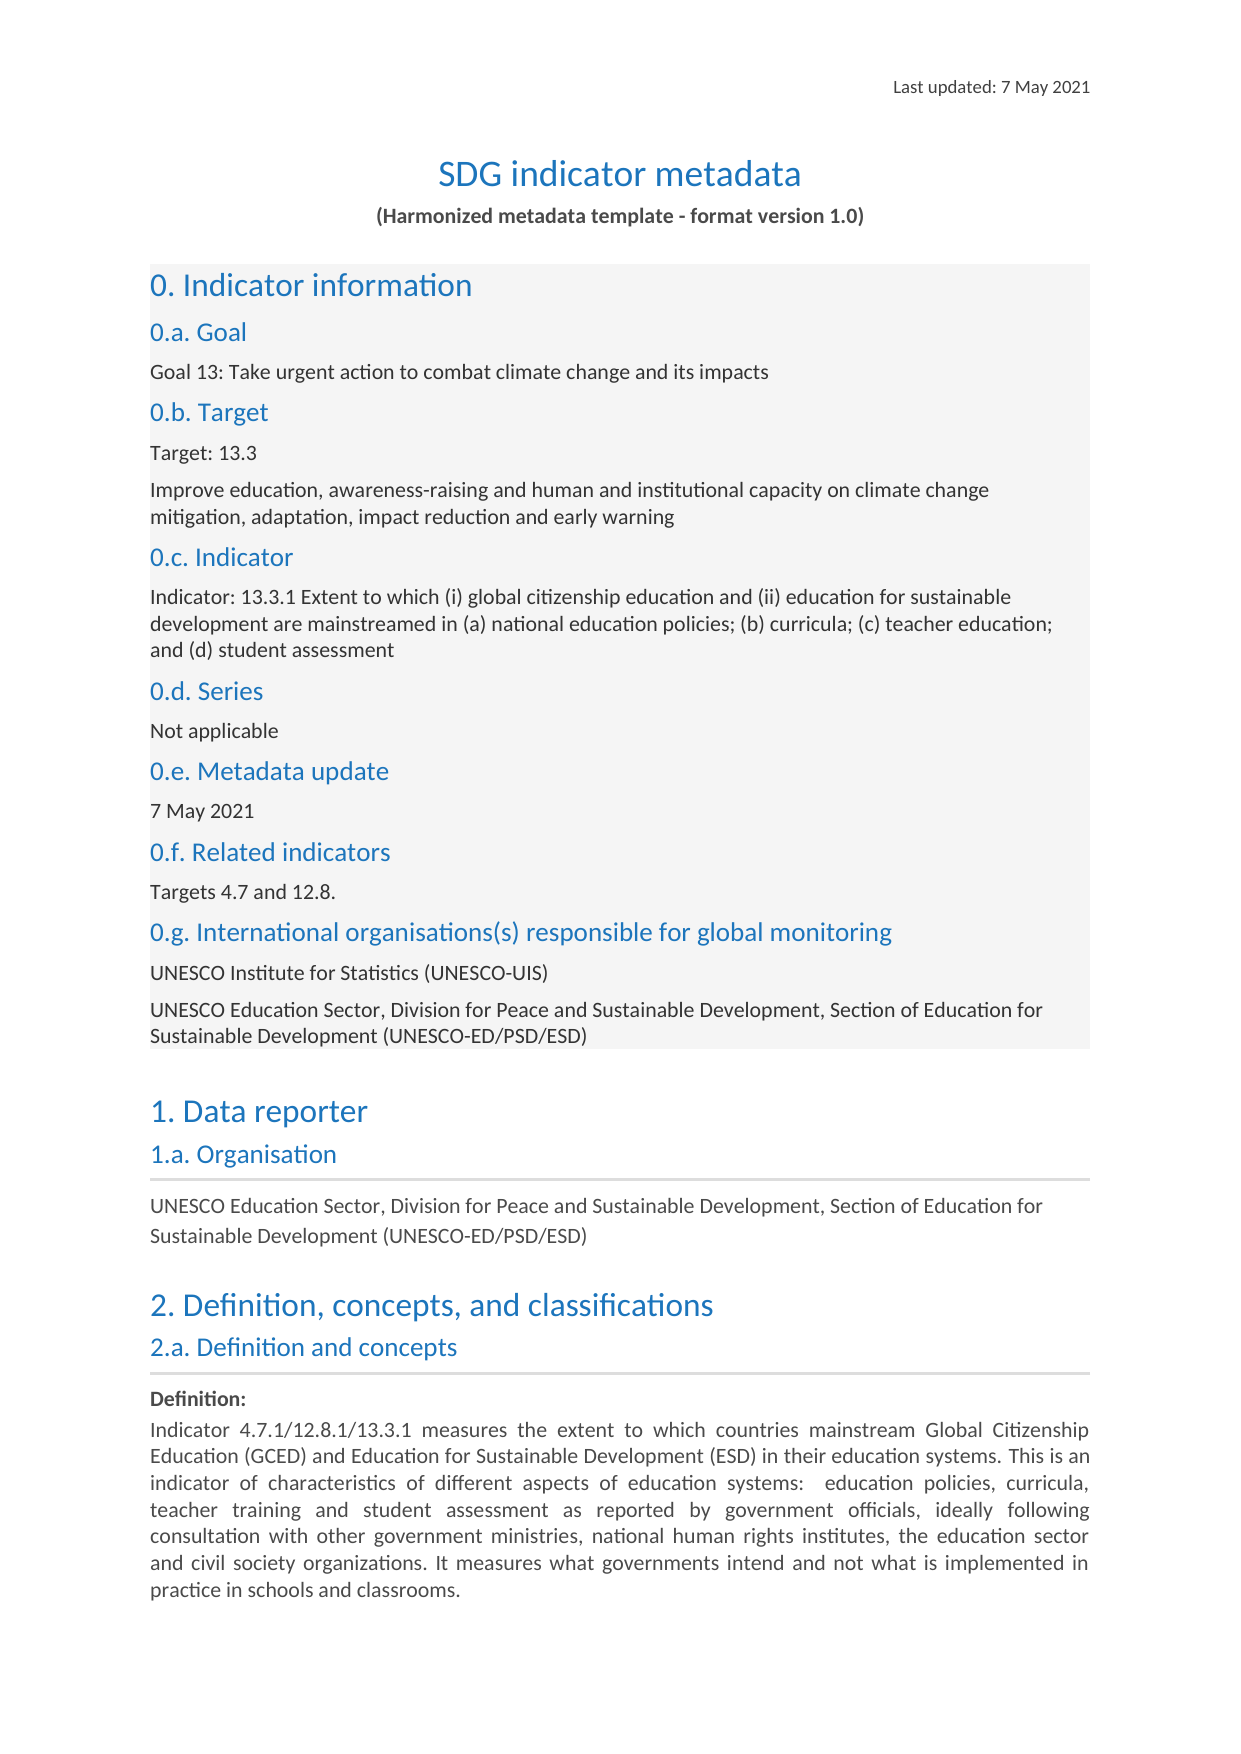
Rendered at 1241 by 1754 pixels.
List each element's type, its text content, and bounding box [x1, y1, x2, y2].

text Improve education, awareness-raising and human and institutional capacity on climate change mitigation, adaptation, impact reduction and early warning [150, 476, 1090, 529]
text 0. Indicator information [150, 264, 1090, 305]
text 0.b. Target [150, 396, 1090, 429]
text 1.a. Organisation [150, 1137, 1090, 1178]
text 0.a. Goal [150, 315, 1090, 348]
text Indicator 4.7.1/12.8.1/13.3.1 measures the extent to which countries mainstream Global Citizenship Education (GCED) and Education for Sustainable Development (ESD) in their education systems. This is an indicator of characteristics of different aspects of education systems: education policies, curricula, teacher training and student assessment as reported by government officials, ideally following consultation with other government ministries, national human rights institutes, the education sector and civil society organizations. It measures what governments intend and not what is implemented in practice in schools and classrooms. [150, 1416, 1090, 1603]
text (Harmonized metadata template - format version 1.0) [150, 203, 1090, 229]
text SDG indicator metadata [150, 150, 1090, 196]
text UNESCO Education Sector, Division for Peace and Sustainable Development, Section of Education for Sustainable Development (UNESCO-ED/PSD/ESD) [150, 1192, 1090, 1249]
text Indicator: 13.3.1 Extent to which (i) global citizenship education and (ii) education for sustainable development are mainstreamed in (a) national education policies; (b) curricula; (c) teacher education; and (d) student assessment [150, 583, 1090, 663]
text 2. Definition, concepts, and classifications [150, 1284, 1090, 1324]
text Targets 4.7 and 12.8. [150, 878, 1090, 905]
text 2.a. Definition and concepts [150, 1331, 1090, 1372]
text 0.e. Metadata update [150, 754, 1090, 787]
text 7 May 2021 [150, 798, 1090, 824]
text 1. Data reporter [150, 1090, 1090, 1131]
text 0.f. Related indicators [150, 835, 1090, 868]
text UNESCO Institute for Statistics (UNESCO-UIS) [150, 959, 1090, 985]
text 0.g. International organisations(s) responsible for global monitoring [150, 915, 1090, 948]
text 0.d. Series [150, 674, 1090, 707]
text Not applicable [150, 717, 1090, 744]
text Target: 13.3 [150, 439, 1090, 466]
text Definition: [150, 1385, 1090, 1412]
text 0.c. Indicator [150, 540, 1090, 573]
text UNESCO Education Sector, Division for Peace and Sustainable Development, Section of Education for Sustainable Development (UNESCO-ED/PSD/ESD) [150, 996, 1090, 1049]
text Goal 13: Take urgent action to combat climate change and its impacts [150, 358, 1090, 385]
